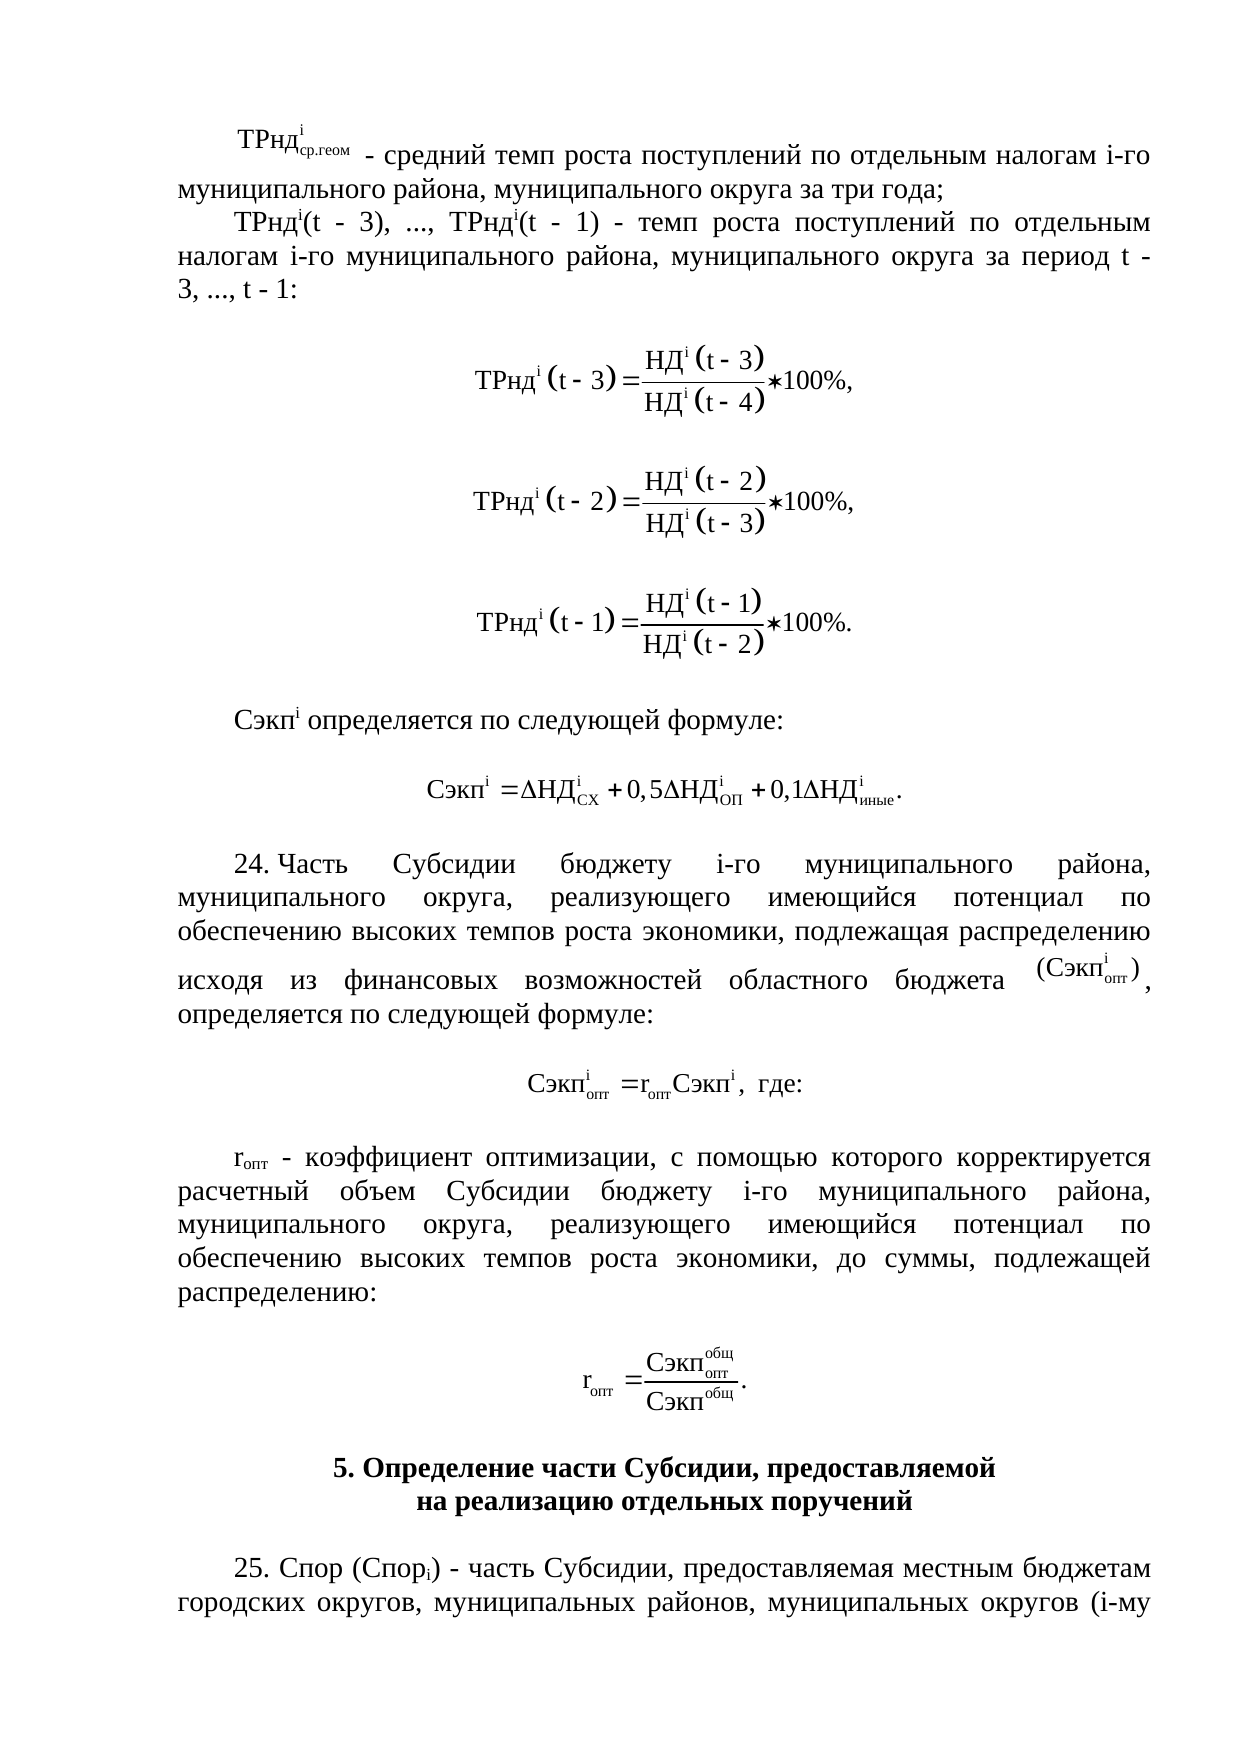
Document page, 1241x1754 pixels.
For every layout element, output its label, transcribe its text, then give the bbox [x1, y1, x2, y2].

text Сэкпi определяется по следующей формуле: [177, 702, 1152, 736]
text rопт - коэффициент оптимизации, с помощью которого корректируется расчетный объем Субсидии бюджету i-го муниципального района, муниципального округа, реализующего имеющийся потенциал по обеспечению высоких темпов роста экономики, до суммы, подлежащей распределению: [177, 1139, 1152, 1307]
text 24. Часть Субсидии бюджету i-го муниципального района, муниципального округа, реализующего имеющийся потенциал по обеспечению высоких темпов роста экономики, подлежащая распределению исходя из финансовых возможностей областного бюджета , определяется по следующей формуле: [177, 846, 1152, 1029]
title 5. Определение части Субсидии, предоставляемой [177, 1450, 1152, 1483]
title на реализацию отдельных поручений [177, 1483, 1152, 1517]
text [177, 1551, 1152, 1618]
text ТРндi(t - 3), ..., ТРндi(t - 1) - темп роста поступлений по отдельным налогам i-го муниципального района, муниципального округа за период t - 3, ..., t - 1: [177, 204, 1152, 305]
text - средний темп роста поступлений по отдельным налогам i-го муниципального района, муниципального округа за три года; [177, 118, 1152, 204]
